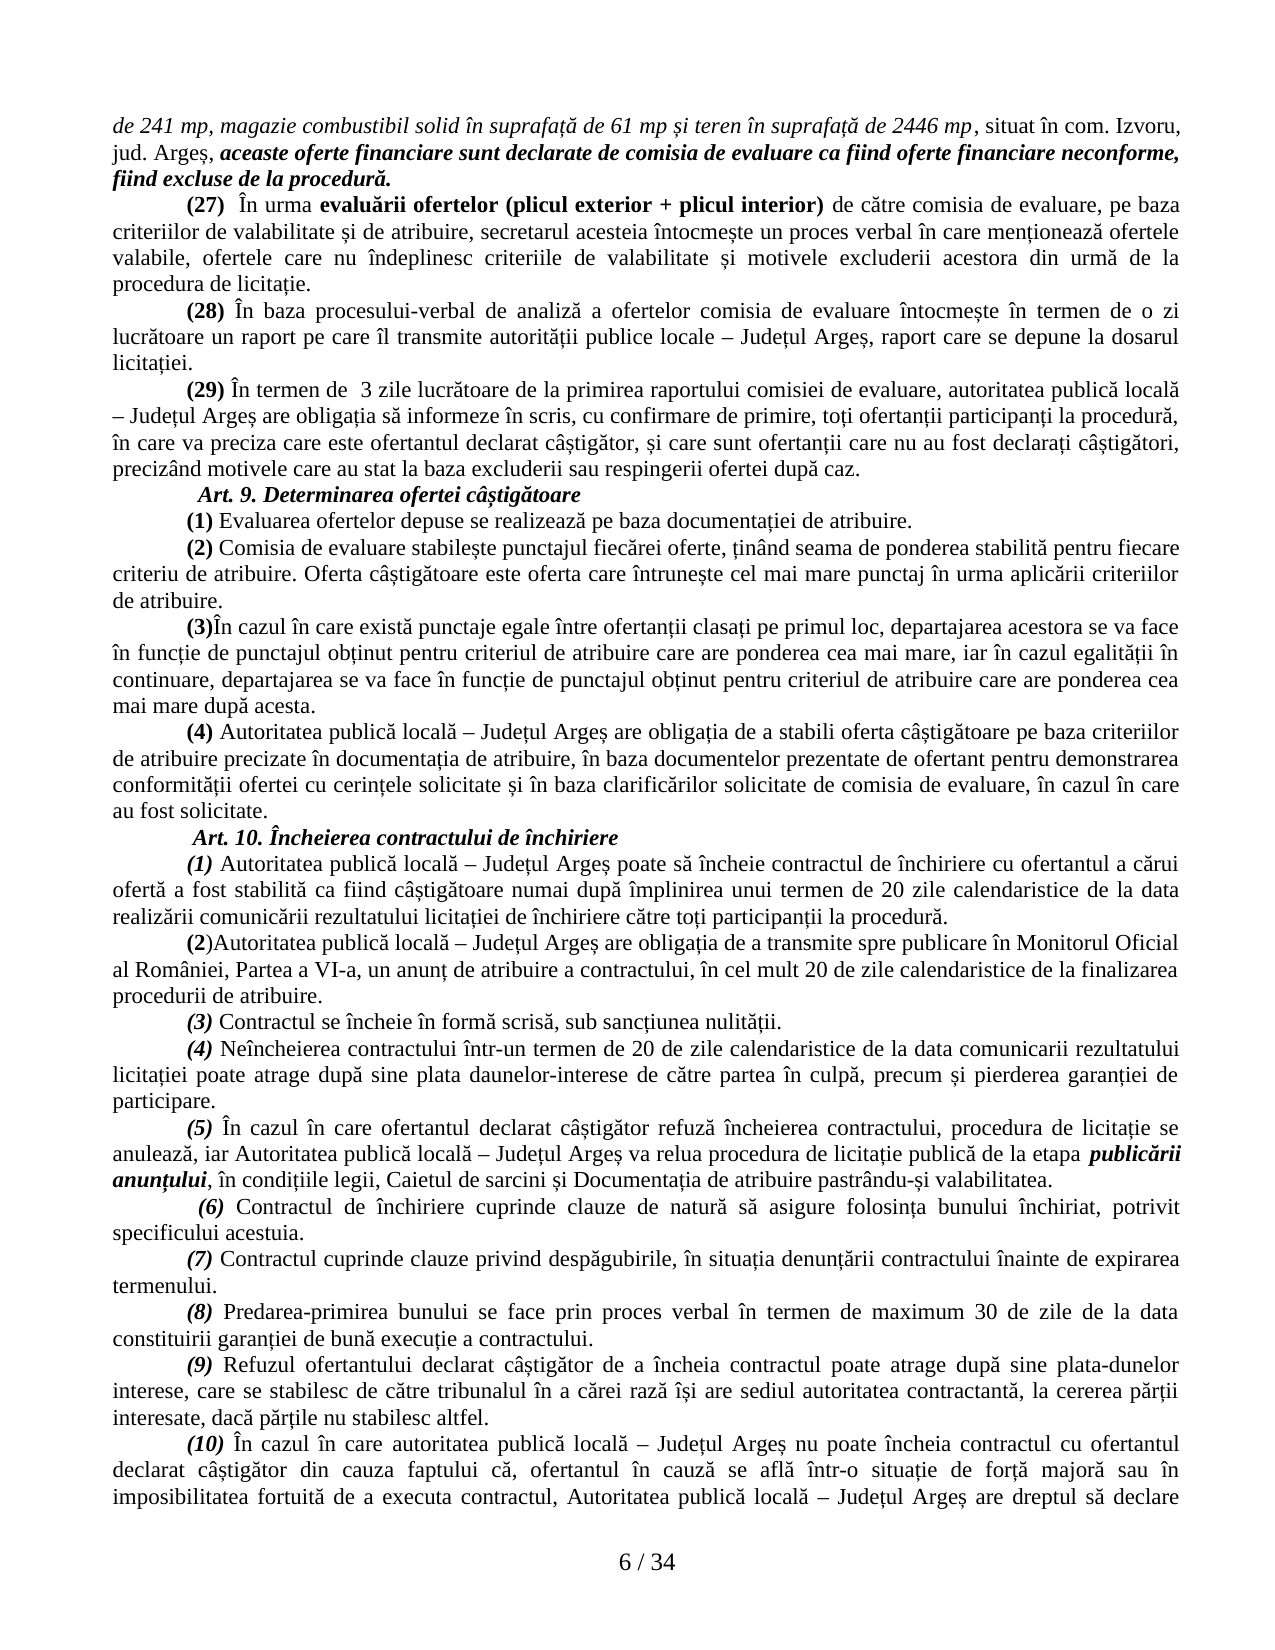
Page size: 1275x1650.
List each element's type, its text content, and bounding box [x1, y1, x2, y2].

text (1) Evaluarea ofertelor depuse se realizează pe baza documentației de atribuire. [112, 508, 1181, 534]
text (5) În cazul în care ofertantul declarat câștigător refuză încheierea contractului, procedura de licitație se anulează, iar Autoritatea publică locală – Județul Argeș va relua procedura de licitație publică de la etapa publicării anunțului, în condițiile legii, Caietul de sarcini și Documentația de atribuire pastrându-și valabilitatea. [112, 1114, 1181, 1193]
text (9) Refuzul ofertantului declarat câștigător de a încheia contractul poate atrage după sine plata-dunelor interese, care se stabilesc de către tribunalul în a cărei rază își are sediul autoritatea contractantă, la cererea părții interesate, dacă părțile nu stabilesc altfel. [112, 1351, 1181, 1430]
text (2) Comisia de evaluare stabilește punctajul fiecărei oferte, ținând seama de ponderea stabilită pentru fiecare criteriu de atribuire. Oferta câștigătoare este oferta care întrunește cel mai mare punctaj în urma aplicării criteriilor de atribuire. [112, 534, 1181, 613]
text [112, 1430, 1181, 1509]
text (29) În termen de 3 zile lucrătoare de la primirea raportului comisiei de evaluare, autoritatea publică locală – Județul Argeș are obligația să informeze în scris, cu confirmare de primire, toți ofertanții participanți la procedură, în care va preciza care este ofertantul declarat câștigător, și care sunt ofertanții care nu au fost declarați câștigători, precizând motivele care au stat la baza excluderii sau respingerii ofertei după caz. [112, 376, 1181, 481]
text (2)Autoritatea publică locală – Județul Argeș are obligația de a transmite spre publicare în Monitorul Oficial al României, Partea a VI-a, un anunț de atribuire a contractului, în cel mult 20 de zile calendaristice de la finalizarea procedurii de atribuire. [112, 929, 1181, 1008]
text (27) În urma evaluării ofertelor (plicul exterior + plicul interior) de către comisia de evaluare, pe baza criteriilor de valabilitate și de atribuire, secretarul acesteia întocmește un proces verbal în care menționează ofertele valabile, ofertele care nu îndeplinesc criteriile de valabilitate și motivele excluderii acestora din urmă de la procedura de licitație. [112, 191, 1181, 297]
text (3)În cazul în care există punctaje egale între ofertanții clasați pe primul loc, departajarea acestora se va face în funcție de punctajul obținut pentru criteriul de atribuire care are ponderea cea mai mare, iar în cazul egalității în continuare, departajarea se va face în funcție de punctajul obținut pentru criteriul de atribuire care are ponderea cea mai mare după acesta. [112, 613, 1181, 718]
text Art. 9. Determinarea ofertei câștigătoare [112, 481, 1181, 508]
text (8) Predarea-primirea bunului se face prin proces verbal în termen de maximum 30 de zile de la data constituirii garanției de bună execuție a contractului. [112, 1298, 1181, 1351]
text Art. 10. Încheierea contractului de închiriere [112, 824, 1181, 850]
text (1) Autoritatea publică locală – Județul Argeș poate să încheie contractul de închiriere cu ofertantul a cărui ofertă a fost stabilită ca fiind câștigătoare numai după împlinirea unui termen de 20 zile calendaristice de la data realizării comunicării rezultatului licitației de închiriere către toți participanții la procedură. [112, 850, 1181, 929]
text (4) Neîncheierea contractului într-un termen de 20 de zile calendaristice de la data comunicarii rezultatului licitației poate atrage după sine plata daunelor-interese de către partea în culpă, precum și pierderea garanției de participare. [112, 1035, 1181, 1114]
text (4) Autoritatea publică locală – Județul Argeș are obligația de a stabili oferta câștigătoare pe baza criteriilor de atribuire precizate în documentația de atribuire, în baza documentelor prezentate de ofertant pentru demonstrarea conformității ofertei cu cerințele solicitate și în baza clarificărilor solicitate de comisia de evaluare, în cazul în care au fost solicitate. [112, 718, 1181, 824]
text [112, 112, 1181, 191]
text (3) Contractul se încheie în formă scrisă, sub sancțiunea nulității. [112, 1008, 1181, 1035]
text (7) Contractul cuprinde clauze privind despăgubirile, în situația denunțării contractului înainte de expirarea termenului. [112, 1246, 1181, 1298]
text (6) Contractul de închiriere cuprinde clauze de natură să asigure folosința bunului închiriat, potrivit specificului acestuia. [112, 1193, 1181, 1246]
text (28) În baza procesului-verbal de analiză a ofertelor comisia de evaluare întocmește în termen de o zi lucrătoare un raport pe care îl transmite autorității publice locale – Județul Argeș, raport care se depune la dosarul licitației. [112, 297, 1181, 376]
